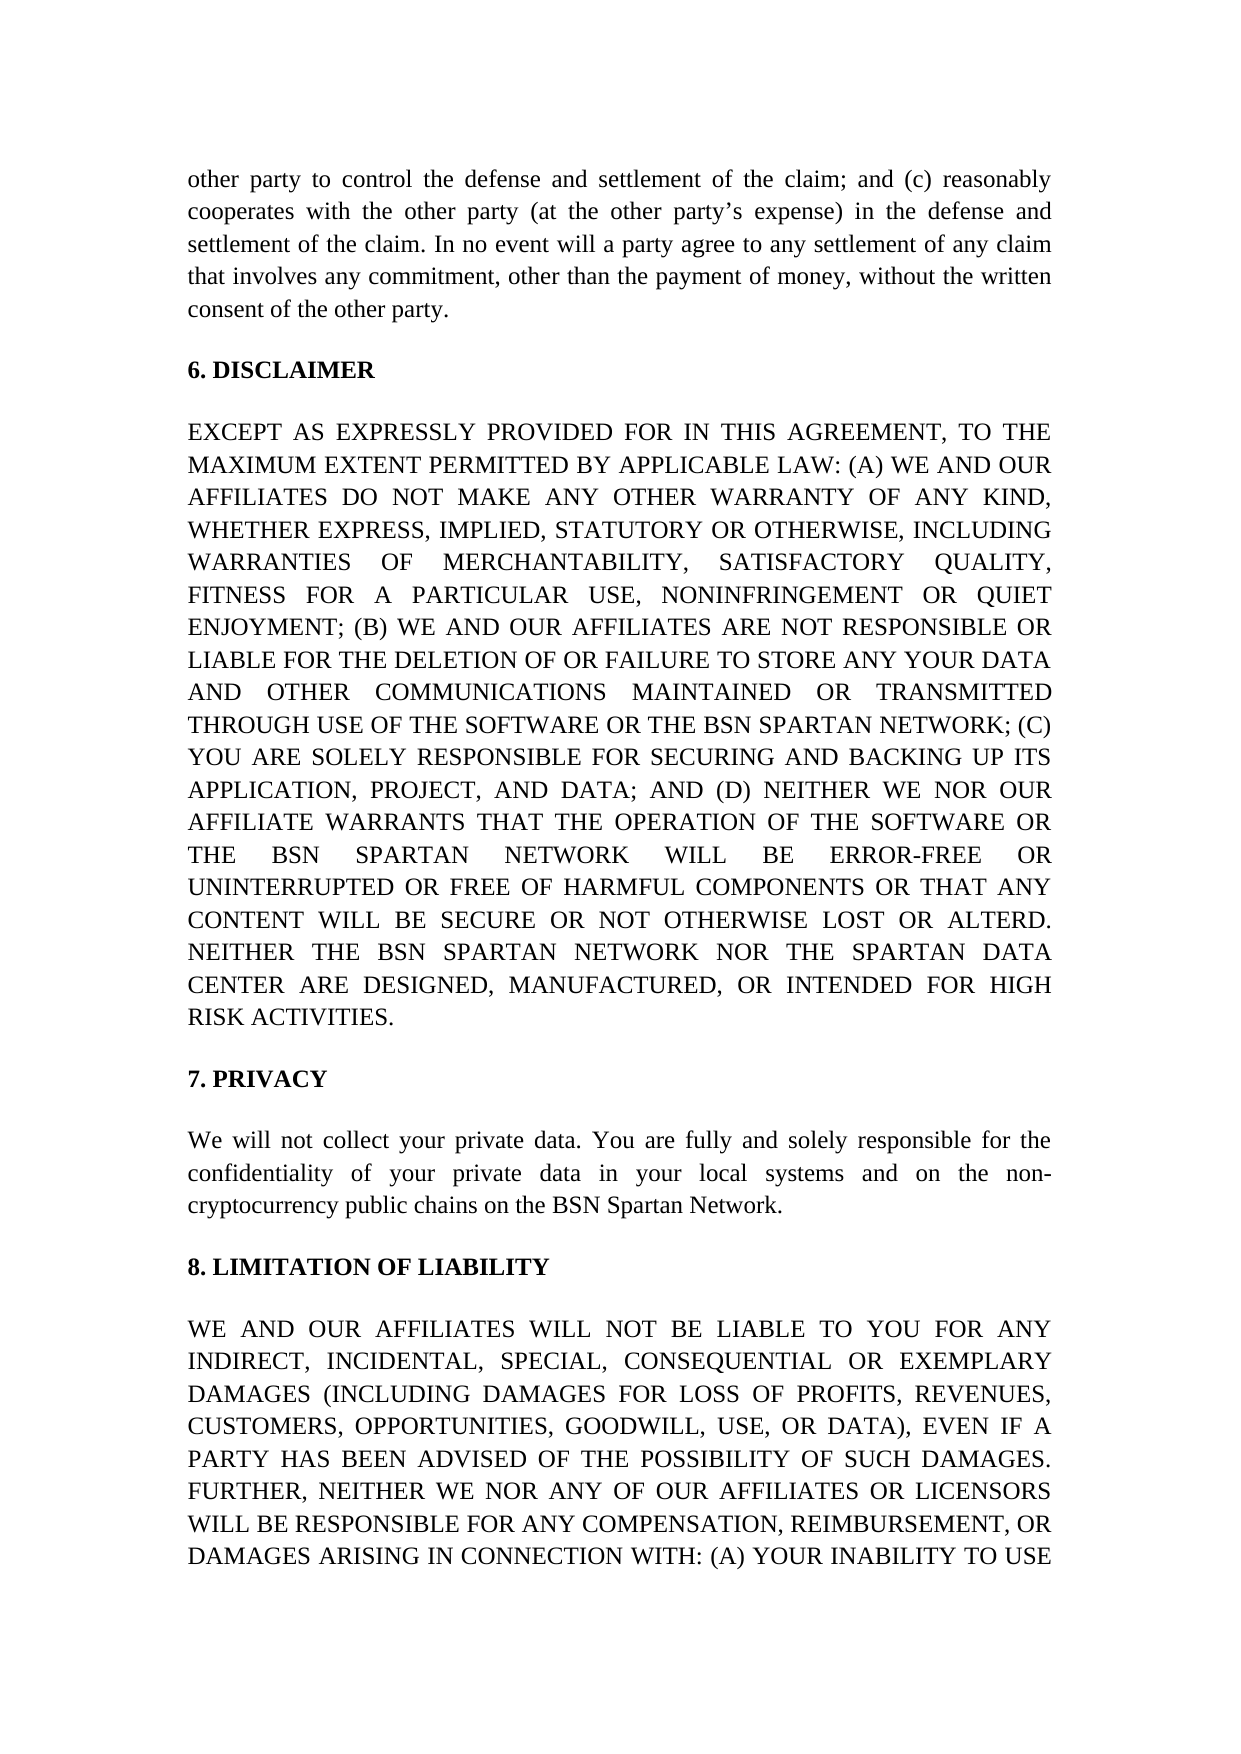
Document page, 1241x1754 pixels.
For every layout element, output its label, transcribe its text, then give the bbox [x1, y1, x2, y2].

text 7. PRIVACY [187, 1062, 1053, 1094]
text We will not collect your private data. You are fully and solely responsible for the confidentiality of your private data in your local systems and on the non-cryptocurrency public chains on the BSN Spartan Network. [187, 1124, 1053, 1221]
text 6. DISCLAIMER [187, 354, 1053, 386]
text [187, 162, 1053, 324]
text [187, 1312, 1053, 1572]
text EXCEPT AS EXPRESSLY PROVIDED FOR IN THIS AGREEMENT, TO THE MAXIMUM EXTENT PERMITTED BY APPLICABLE LAW: (A) WE AND OUR AFFILIATES DO NOT MAKE ANY OTHER WARRANTY OF ANY KIND, WHETHER EXPRESS, IMPLIED, STATUTORY OR OTHERWISE, INCLUDING WARRANTIES OF MERCHANTABILITY, SATISFACTORY QUALITY, FITNESS FOR A PARTICULAR USE, NONINFRINGEMENT OR QUIET ENJOYMENT; (B) WE AND OUR AFFILIATES ARE NOT RESPONSIBLE OR LIABLE FOR THE DELETION OF OR FAILURE TO STORE ANY YOUR DATA AND OTHER COMMUNICATIONS MAINTAINED OR TRANSMITTED THROUGH USE OF THE SOFTWARE OR THE BSN SPARTAN NETWORK; (C) YOU ARE SOLELY RESPONSIBLE FOR SECURING AND BACKING UP ITS APPLICATION, PROJECT, AND DATA; AND (D) NEITHER WE NOR OUR AFFILIATE WARRANTS THAT THE OPERATION OF THE SOFTWARE OR THE BSN SPARTAN NETWORK WILL BE ERROR-FREE OR UNINTERRUPTED OR FREE OF HARMFUL COMPONENTS OR THAT ANY CONTENT WILL BE SECURE OR NOT OTHERWISE LOST OR ALTERD. NEITHER THE BSN SPARTAN NETWORK NOR THE SPARTAN DATA CENTER ARE DESIGNED, MANUFACTURED, OR INTENDED FOR HIGH RISK ACTIVITIES. [187, 415, 1053, 1033]
text 8. LIMITATION OF LIABILITY [187, 1250, 1053, 1283]
